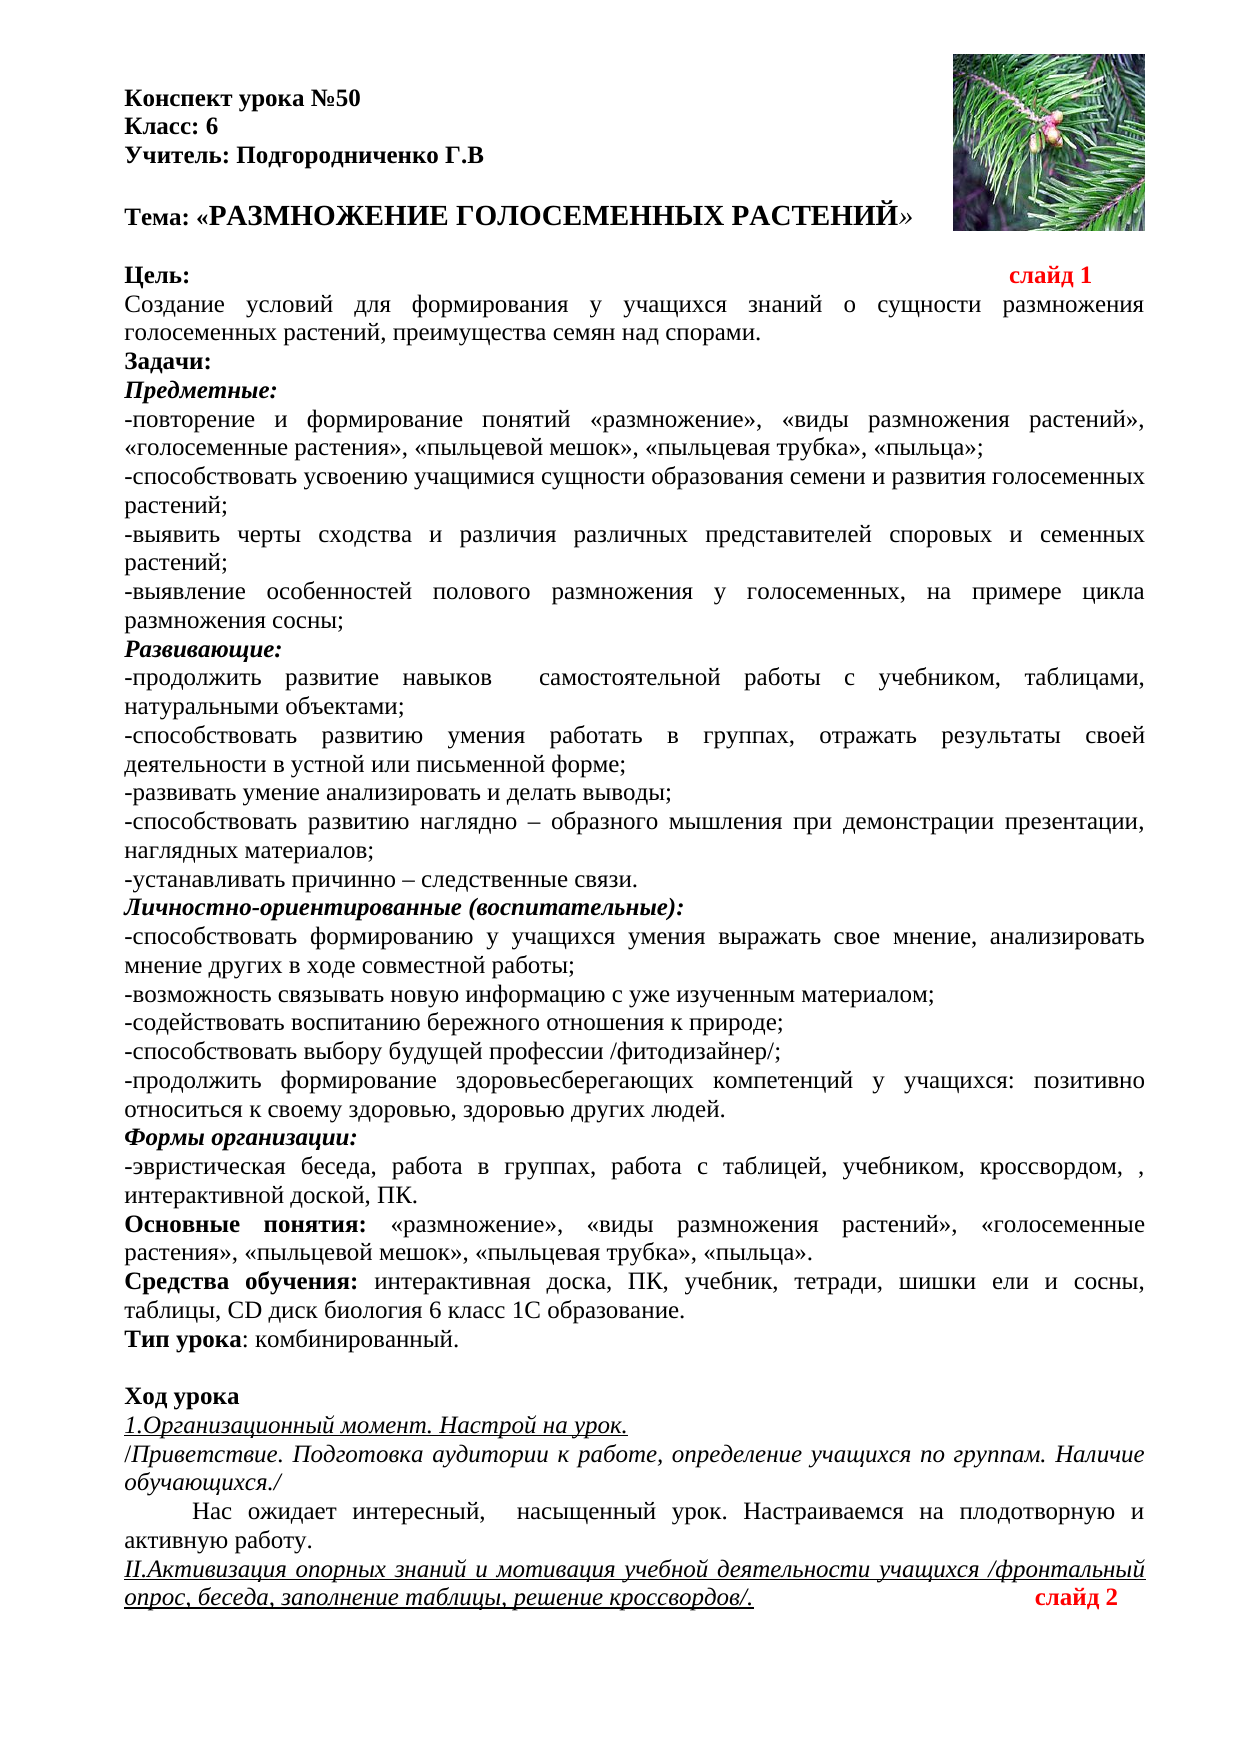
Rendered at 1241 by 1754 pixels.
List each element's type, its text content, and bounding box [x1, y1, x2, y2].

text Ход урока [124, 1381, 1146, 1410]
text Тема: «РАЗМНОЖЕНИЕ ГОЛОСЕМЕННЫХ РАСТЕНИЙ» [124, 198, 899, 231]
text /Приветствие. Подготовка аудитории к работе, определение учащихся по группам. Наличие обучающихся./ [124, 1439, 1146, 1496]
text -эвристическая беседа, работа в группах, работа с таблицей, учебником, кроссвордом, , интерактивной доской, ПК. [124, 1151, 1146, 1209]
text -выявить черты сходства и различия различных представителей споровых и семенных растений; [124, 519, 1146, 576]
text 1.Организационный момент. Настрой на урок. [124, 1410, 1146, 1439]
text II.Активизация опорных знаний и мотивация учебной деятельности учащихся /фронтальный опрос, беседа, заполнение таблицы, решение кроссвордов/. слайд 2 [124, 1580, 1146, 1611]
text Тип урока: комбинированный. [124, 1324, 1146, 1352]
text -способствовать усвоению учащимися сущности образования семени и развития голосеменных растений; [124, 461, 1146, 519]
text Формы организации: [124, 1122, 1146, 1151]
text -содействовать воспитанию бережного отношения к природе; [124, 1007, 1146, 1036]
text -устанавливать причинно – следственные связи. [124, 864, 1146, 892]
text Развивающие: [124, 634, 1146, 662]
text -продолжить развитие навыков самостоятельной работы с учебником, таблицами, натуральными объектами; [124, 662, 1146, 720]
text -способствовать развитию наглядно – образного мышления при демонстрации презентации, наглядных материалов; [124, 806, 1146, 864]
text Тема: «РАЗМНОЖЕНИЕ ГОЛОСЕМЕННЫХ РАСТЕНИЙ» [913, 198, 1146, 231]
text Цель: слайд 1 [124, 260, 1146, 289]
text -способствовать формированию у учащихся умения выражать свое мнение, анализировать мнение других в ходе совместной работы; [124, 921, 1146, 979]
text -повторение и формирование понятий «размножение», «виды размножения растений», «голосеменные растения», «пыльцевой мешок», «пыльцевая трубка», «пыльца»; [124, 404, 1146, 461]
text Учитель: Подгородниченко Г.В [124, 140, 1146, 169]
text Средства обучения: интерактивная доска, ПК, учебник, тетради, шишки ели и сосны, таблицы, CD диск биология 6 класс 1С образование. [124, 1266, 1146, 1324]
text Нас ожидает интересный, насыщенный урок. Настраиваемся на плодотворную и активную работу. [124, 1496, 1146, 1554]
text -возможность связывать новую информацию с уже изученным материалом; [124, 979, 1146, 1007]
text Основные понятия: «размножение», «виды размножения растений», «голосеменные растения», «пыльцевой мешок», «пыльцевая трубка», «пыльца». [124, 1209, 1146, 1266]
text -выявление особенностей полового размножения у голосеменных, на примере цикла размножения сосны; [124, 576, 1146, 634]
text -способствовать развитию умения работать в группах, отражать результаты своей деятельности в устной или письменной форме; [124, 720, 1146, 777]
text II.Активизация опорных знаний и мотивация учебной деятельности учащихся /фронтальный опрос, беседа, заполнение таблицы, решение кроссвордов/. слайд 2 [124, 1554, 1146, 1579]
text Класс: 6 [124, 111, 1146, 140]
picture [953, 169, 1145, 198]
picture [953, 54, 1145, 83]
text -способствовать выбору будущей профессии /фитодизайнер/; [124, 1036, 1146, 1065]
text -развивать умение анализировать и делать выводы; [124, 777, 1146, 806]
text Конспект урока №50 [124, 83, 1146, 111]
text Создание условий для формирования у учащихся знаний о сущности размножения голосеменных растений, преимущества семян над спорами. [124, 289, 1146, 346]
text Задачи: [124, 346, 1146, 375]
text -продолжить формирование здоровьесберегающих компетенций у учащихся: позитивно относиться к своему здоровью, здоровью других людей. [124, 1065, 1146, 1122]
text Предметные: [124, 375, 1146, 404]
text Личностно-ориентированные (воспитательные): [124, 892, 1146, 921]
